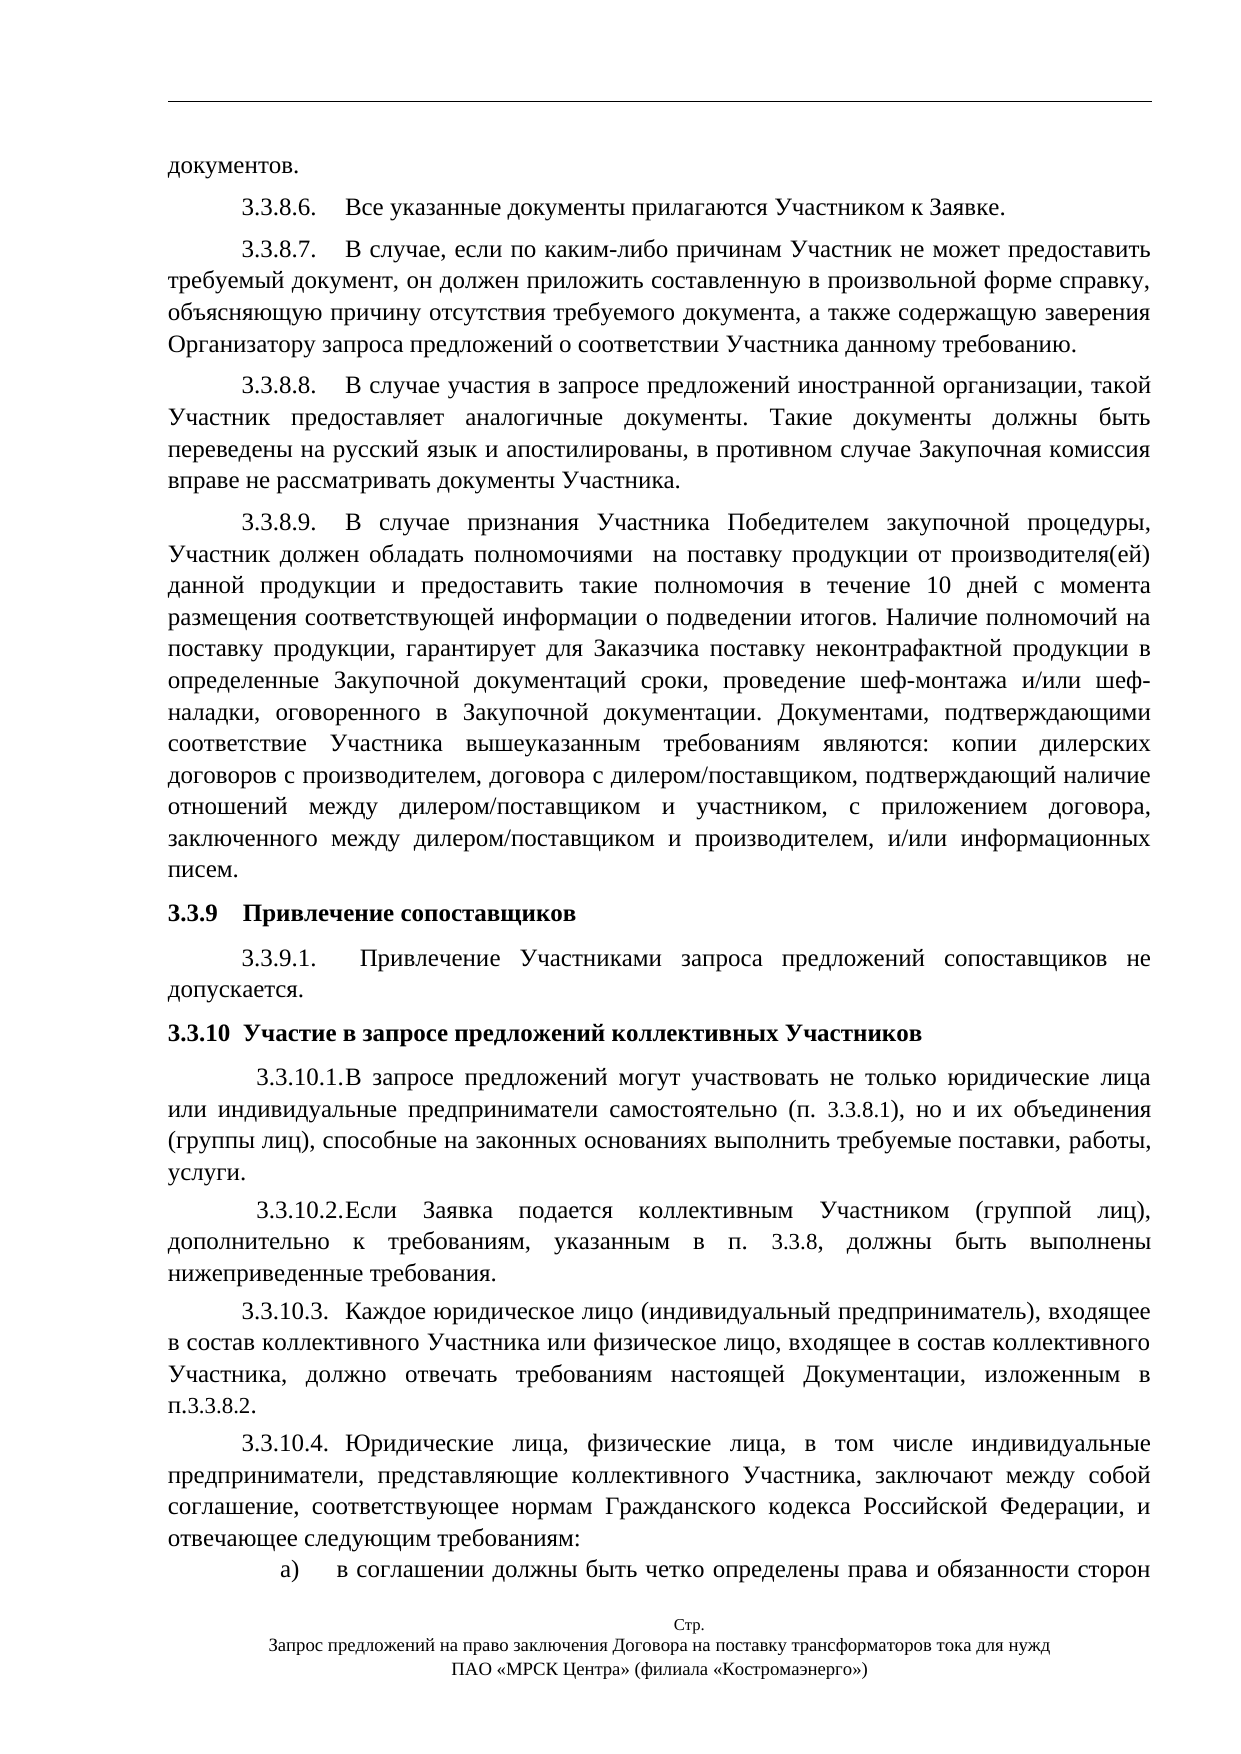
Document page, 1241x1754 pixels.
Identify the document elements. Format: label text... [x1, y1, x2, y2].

list Каждое юридическое лицо (индивидуальный предприниматель), входящее в состав коллективного Участника или физическое лицо, входящее в состав коллективного Участника, должно отвечать требованиям настоящей Документации, изложенным в п.3.3.8.2. [168, 1296, 1152, 1419]
list В запросе предложений могут участвовать не только юридические лица или индивидуальные предприниматели самостоятельно (п. 3.3.8.1), но и их объединения (группы лиц), способные на законных основаниях выполнить требуемые поставки, работы, услуги. [168, 1062, 1152, 1186]
list Все указанные документы прилагаются Участником к Заявке. [168, 192, 1152, 221]
list Юридические лица, физические лица, в том числе индивидуальные предприниматели, представляющие коллективного Участника, заключают между собой соглашение, соответствующее нормам Гражданского кодекса Российской Федерации, и отвечающее следующим требованиям: [168, 1428, 1152, 1552]
list В случае признания Участника Победителем закупочной процедуры, Участник должен обладать полномочиями на поставку продукции от производителя(ей) данной продукции и предоставить такие полномочия в течение 10 дней с момента размещения соответствующей информации о подведении итогов. Наличие полномочий на поставку продукции, гарантирует для Заказчика поставку неконтрафактной продукции в определенные Закупочной документаций сроки, проведение шеф-монтажа и/или шеф-наладки, оговоренного в Закупочной документации. Документами, подтверждающими соответствие Участника вышеуказанным требованиям являются: копии дилерских договоров с производителем, договора с дилером/поставщиком, подтверждающий наличие отношений между дилером/поставщиком и участником, с приложением договора, заключенного между дилером/поставщиком и производителем, и/или информационных писем. [168, 507, 1152, 883]
list Если Заявка подается коллективным Участником (группой лиц), дополнительно к требованиям, указанным в п. 3.3.8, должны быть выполнены нижеприведенные требования. [168, 1195, 1152, 1287]
subtitle Привлечение сопоставщиков [168, 898, 1152, 927]
list В случае участия в запросе предложений иностранной организации, такой Участник предоставляет аналогичные документы. Такие документы должны быть переведены на русский язык и апостилированы, в противном случае Закупочная комиссия вправе не рассматривать документы Участника. [168, 371, 1152, 494]
subtitle Участие в запросе предложений коллективных Участников [168, 1018, 1152, 1047]
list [168, 1554, 1152, 1583]
list В случае, если по каким-либо причинам Участник не может предоставить требуемый документ, он должен приложить составленную в произвольной форме справку, объясняющую причину отсутствия требуемого документа, а также содержащую заверения Организатору запроса предложений о соответствии Участника данному требованию. [168, 234, 1152, 357]
list Привлечение Участниками запроса предложений сопоставщиков не допускается. [168, 943, 1152, 1003]
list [168, 150, 1152, 179]
